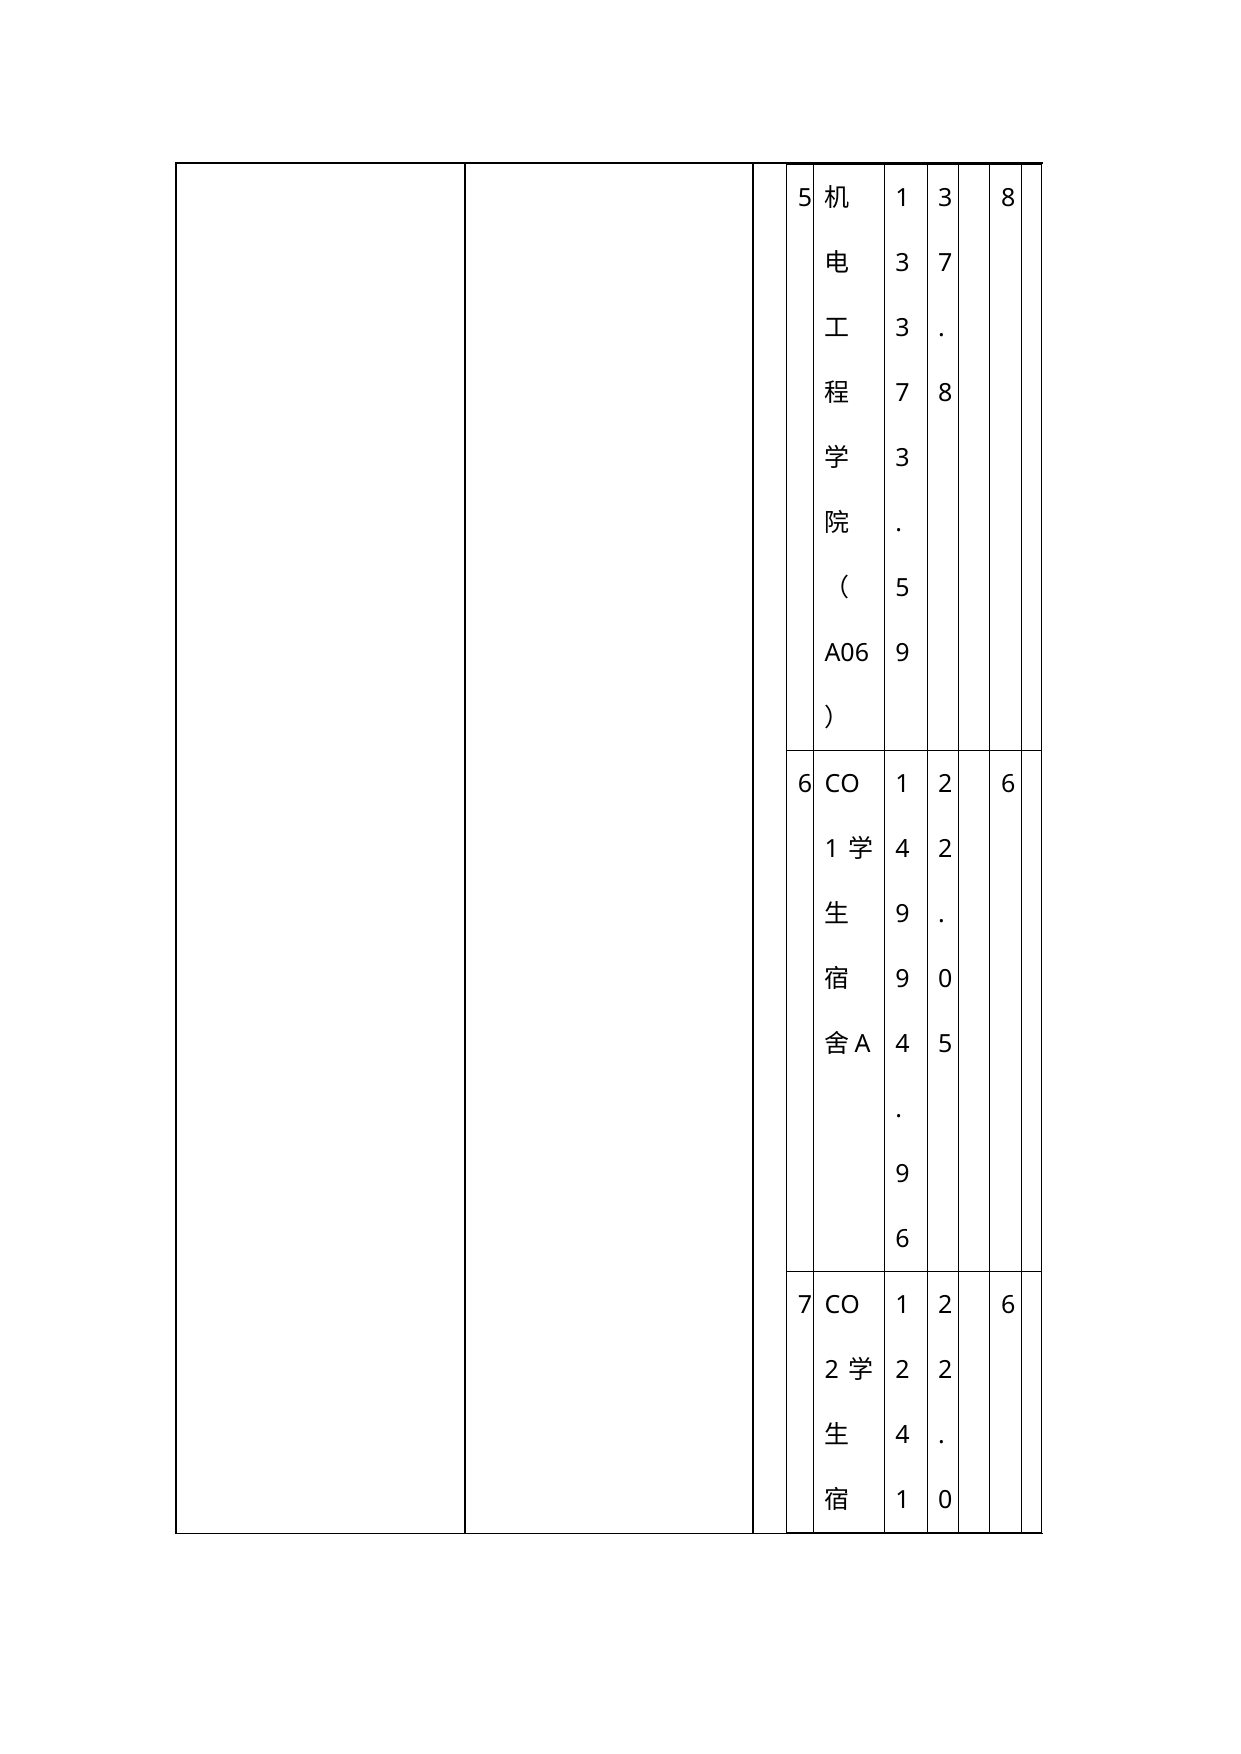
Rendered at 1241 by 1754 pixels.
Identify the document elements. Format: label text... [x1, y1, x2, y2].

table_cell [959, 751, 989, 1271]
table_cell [754, 164, 786, 1533]
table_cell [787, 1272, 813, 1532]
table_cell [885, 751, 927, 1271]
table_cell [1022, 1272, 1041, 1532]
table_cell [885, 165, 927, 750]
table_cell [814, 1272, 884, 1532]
table_cell 1 [177, 164, 464, 1533]
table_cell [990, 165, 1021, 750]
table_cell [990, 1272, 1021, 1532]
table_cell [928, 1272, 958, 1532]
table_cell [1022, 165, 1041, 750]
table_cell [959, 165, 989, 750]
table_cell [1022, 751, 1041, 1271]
table_cell [466, 164, 752, 1533]
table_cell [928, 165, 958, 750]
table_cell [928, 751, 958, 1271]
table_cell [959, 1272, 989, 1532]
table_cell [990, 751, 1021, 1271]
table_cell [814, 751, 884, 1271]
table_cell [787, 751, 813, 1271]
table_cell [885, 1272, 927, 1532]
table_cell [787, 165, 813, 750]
